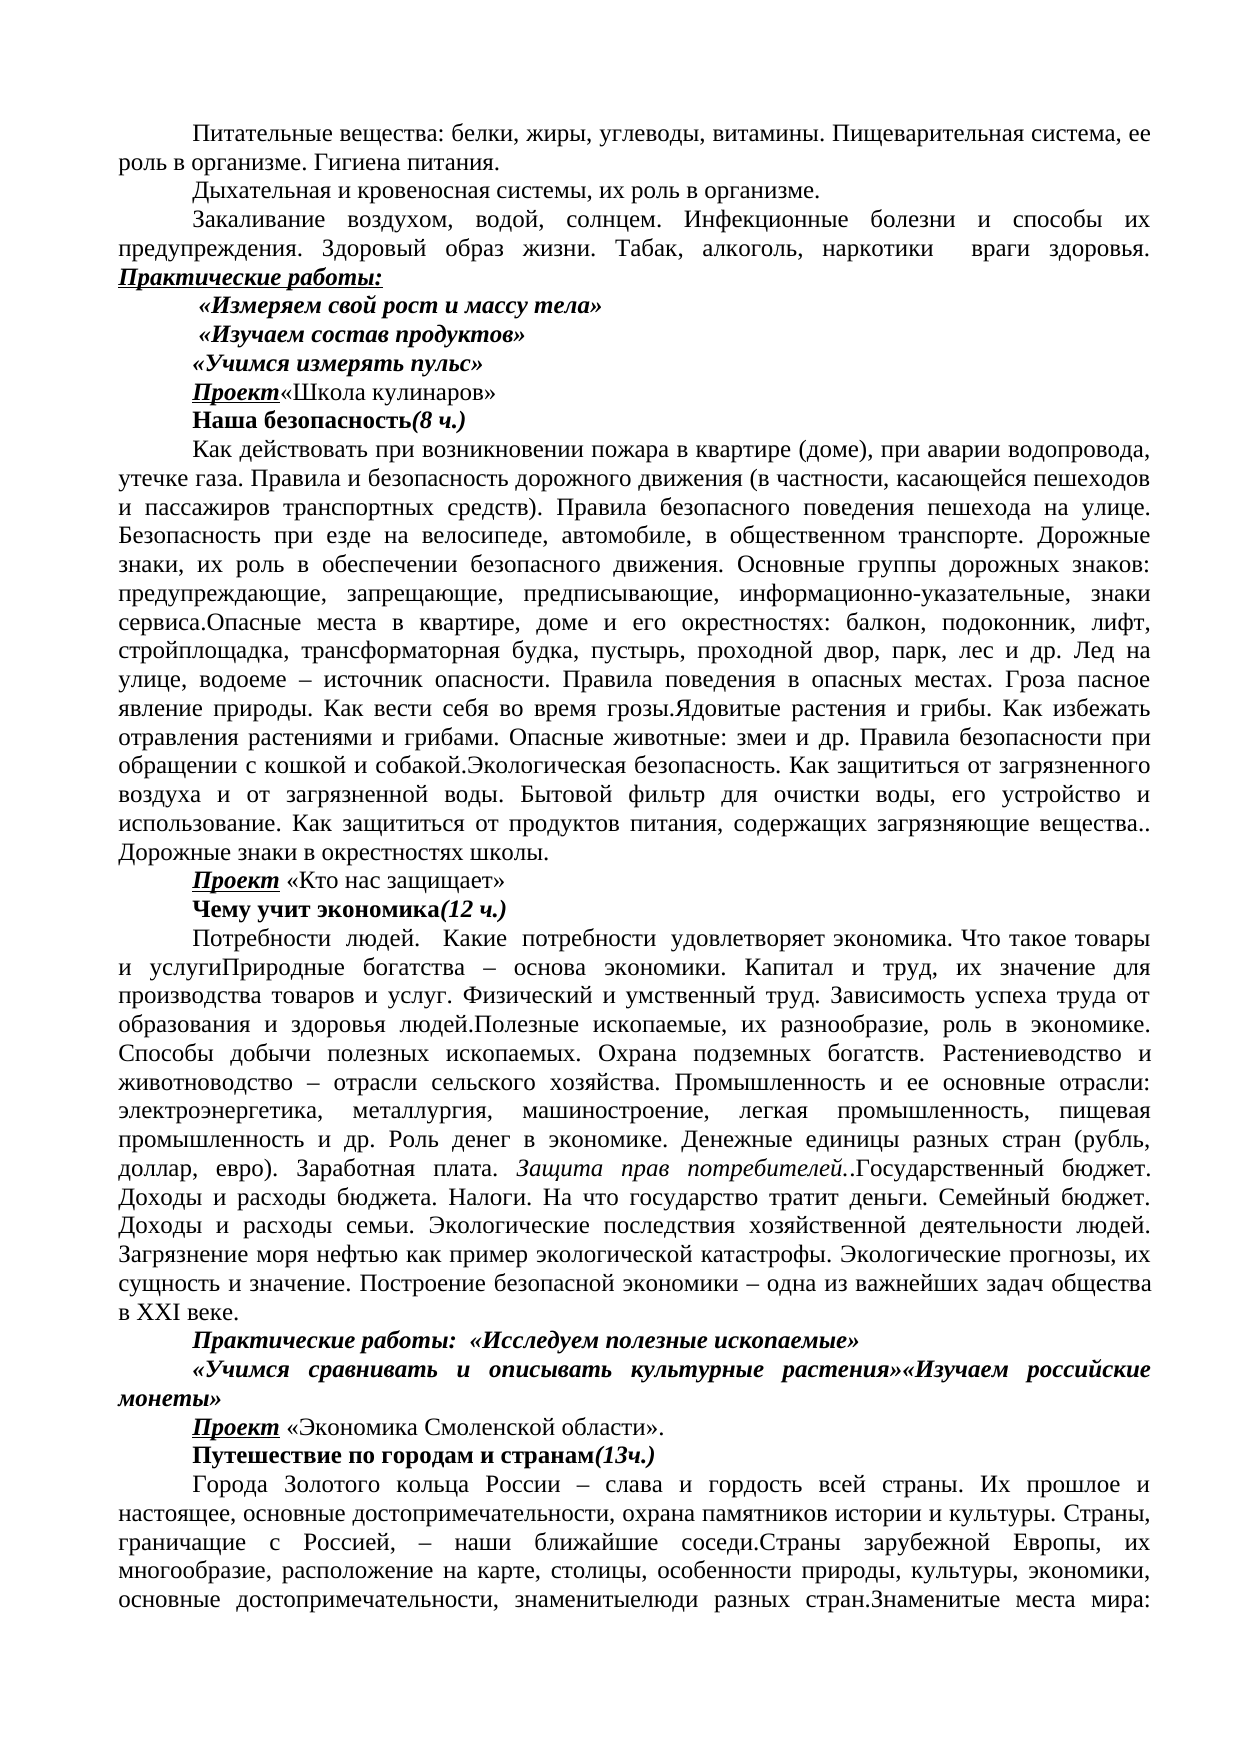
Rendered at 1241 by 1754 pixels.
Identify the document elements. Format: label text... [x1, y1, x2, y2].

text «Измеряем свой рост и массу тела» [118, 291, 1152, 319]
text Практические работы: «Исследуем полезные ископаемые» [118, 1326, 1152, 1354]
text Путешествие по городам и странам(13ч.) [118, 1441, 1152, 1469]
text Чему учит экономика(12 ч.) [118, 894, 1152, 923]
text «Учимся сравнивать и описывать культурные растения»«Изучаем российские монеты» [118, 1354, 1152, 1412]
text Проект «Экономика Смоленской области». [118, 1412, 1152, 1441]
text «Изучаем состав продуктов» [118, 319, 1152, 348]
text Как действовать при возникновении пожара в квартире (доме), при аварии водопровода, утечке газа. Правила и безопасность дорожного движения (в частности, касающейся пешеходов и пассажиров транспортных средств). Правила безопасного поведения пешехода на улице. Безопасность при езде на велосипеде, автомобиле, в общественном транспорте. Дорожные знаки, их роль в обеспечении безопасного движения. Основные группы дорожных знаков: предупреждающие, запрещающие, предписывающие, информационно-указательные, знаки сервиса.Опасные места в квартире, доме и его окрестностях: балкон, подоконник, лифт, стройплощадка, трансформаторная будка, пустырь, проходной двор, парк, лес и др. Лед на улице, водоеме – источник опасности. Правила поведения в опасных местах. Гроза пасное явление природы. Как вести себя во время грозы.Ядовитые растения и грибы. Как избежать отравления растениями и грибами. Опасные животные: змеи и др. Правила безопасности при обращении с кошкой и собакой.Экологическая безопасность. Как защититься от загрязненного воздуха и от загрязненной воды. Бытовой фильтр для очистки воды, его устройство и использование. Как защититься от продуктов питания, содержащих загрязняющие вещества.. Дорожные знаки в окрестностях школы. [118, 434, 1152, 866]
text Проект«Школа кулинаров» [118, 377, 1152, 406]
text Наша безопасность(8 ч.) [118, 406, 1152, 434]
text «Учимся измерять пульс» [118, 348, 1152, 377]
text Потребности людей. Какие потребности удовлетворяет экономика. Что такое товары и услугиПриродные богатства – основа экономики. Капитал и труд, их значение для производства товаров и услуг. Физический и умственный труд. Зависимость успеха труда от образования и здоровья людей.Полезные ископаемые, их разнообразие, роль в экономике. Способы добычи полезных ископаемых. Охрана подземных богатств. Растениеводство и животноводство – отрасли сельского хозяйства. Промышленность и ее основные отрасли: электроэнергетика, металлургия, машиностроение, легкая промышленность, пищевая промышленность и др. Роль денег в экономике. Денежные единицы разных стран (рубль, доллар, евро). Заработная плата. Защита прав потребителей..Государственный бюджет. Доходы и расходы бюджета. Налоги. На что государство тратит деньги. Семейный бюджет. Доходы и расходы семьи. Экологические последствия хозяйственной деятельности людей. Загрязнение моря нефтью как пример экологической катастрофы. Экологические прогнозы, их сущность и значение. Построение безопасной экономики – одна из важнейших задач общества в XXI веке. [118, 923, 1152, 1326]
text Дыхательная и кровеносная системы, их роль в организме. [118, 176, 1152, 204]
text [118, 1469, 1152, 1613]
text Закаливание воздухом, водой, солнцем. Инфекционные болезни и способы их предупреждения. Здоровый образ жизни. Табак, алкоголь, наркотики враги здоровья. Практические работы: [118, 204, 1152, 291]
text Проект «Кто нас защищает» [118, 866, 1158, 894]
text Питательные вещества: белки, жиры, углеводы, витамины. Пищеварительная система, ее роль в организме. Гигиена питания. [118, 118, 1152, 176]
